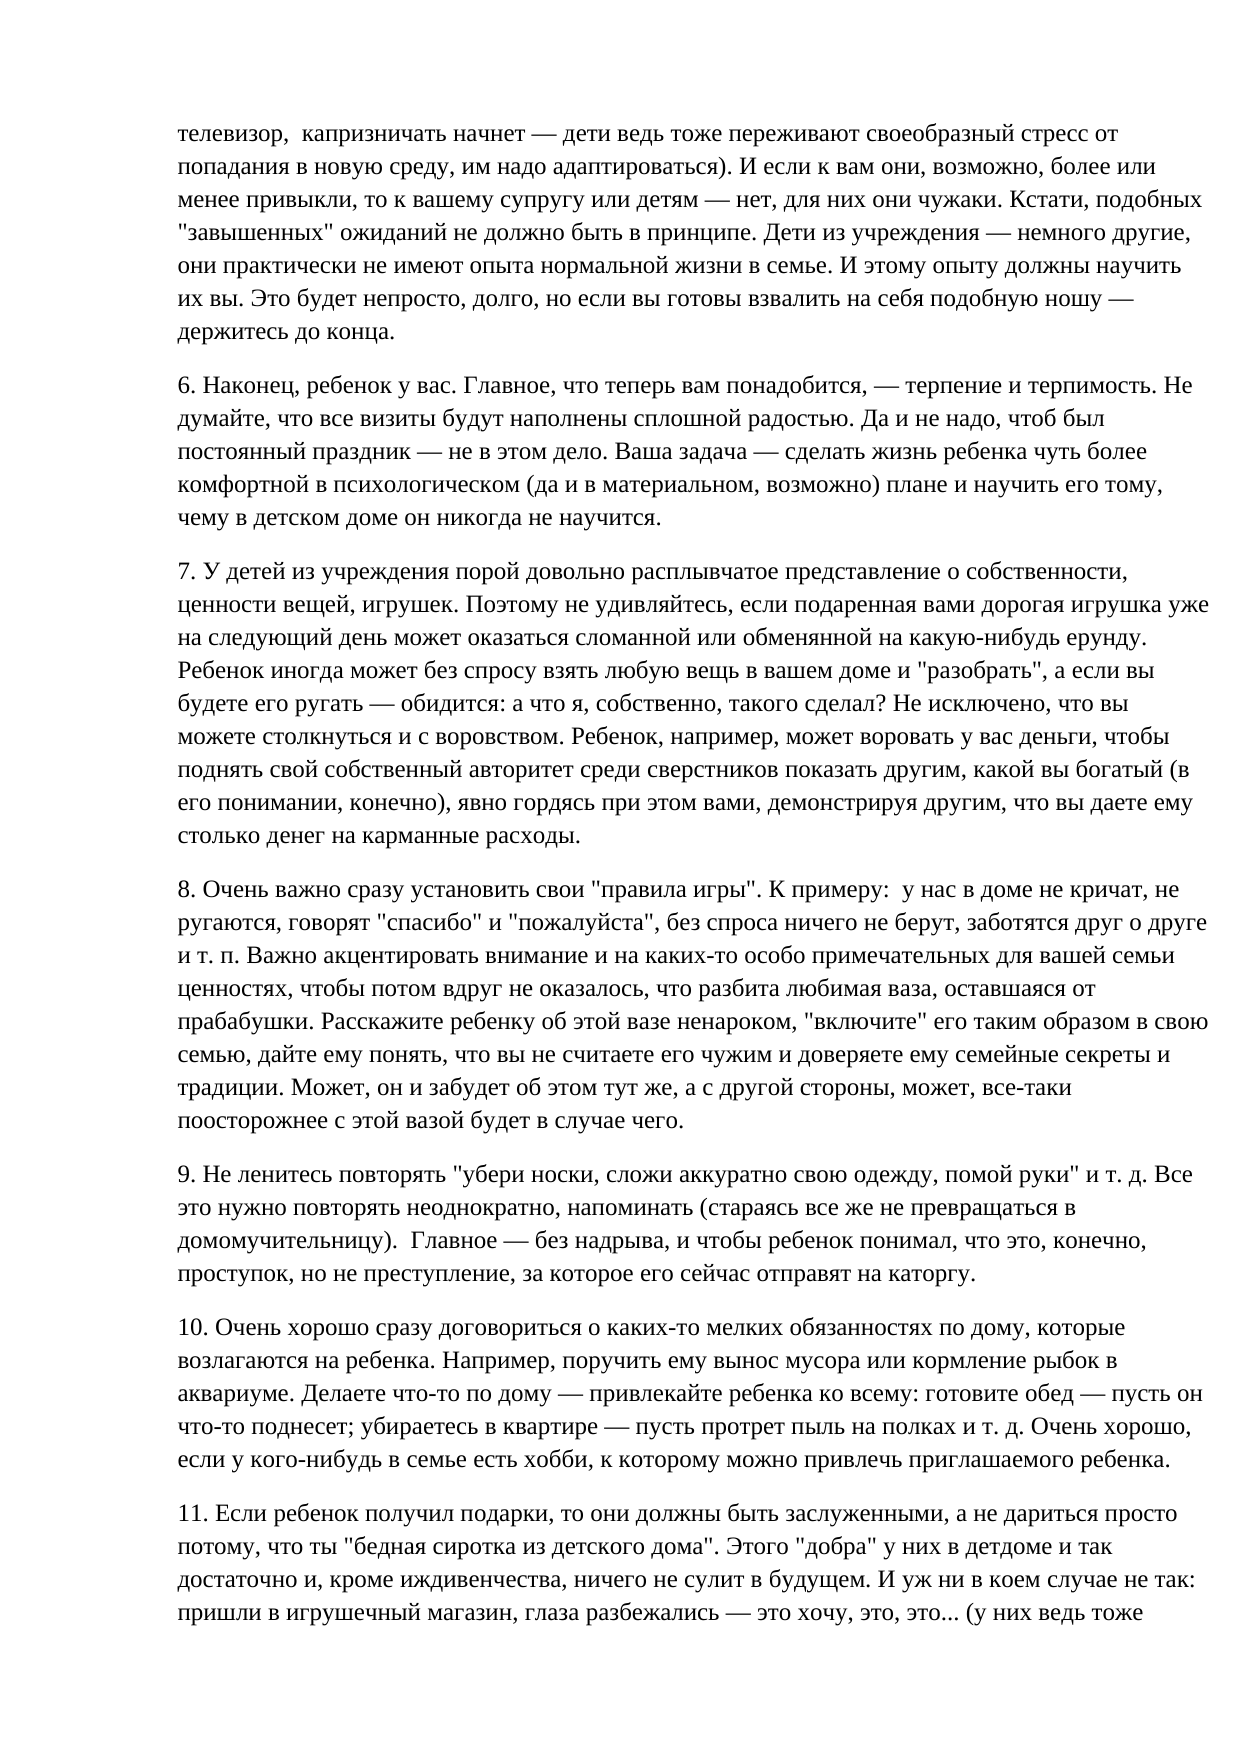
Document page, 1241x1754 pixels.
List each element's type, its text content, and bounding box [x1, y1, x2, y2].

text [177, 1498, 1211, 1626]
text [177, 118, 1211, 345]
text 6. Наконец, ребенок у вас. Главное, что теперь вам понадобится, — терпение и терпимость. Не думайте, что все визиты будут наполнены сплошной радостью. Да и не надо, чтоб был постоянный праздник — не в этом дело. Ваша задача — сделать жизнь ребенка чуть более комфортной в психологическом (да и в материальном, возможно) плане и научить его тому, чему в детском доме он никогда не научится. [177, 370, 1211, 531]
text 10. Очень хорошо сразу договориться о каких-то мелких обязанностях по дому, которые возлагаются на ребенка. Например, поручить ему вынос мусора или кормление рыбок в аквариуме. Делаете что-то по дому — привлекайте ребенка ко всему: готовите обед — пусть он что-то поднесет; убираетесь в квартире — пусть протрет пыль на полках и т. д. Очень хорошо, если у кого-нибудь в семье есть хобби, к которому можно привлечь приглашаемого ребенка. [177, 1312, 1211, 1473]
text 7. У детей из учреждения порой довольно расплывчатое представление о собственности, ценности вещей, игрушек. Поэтому не удивляйтесь, если подаренная вами дорогая игрушка уже на следующий день может оказаться сломанной или обменянной на какую-нибудь ерунду. Ребенок иногда может без спросу взять любую вещь в вашем доме и "разобрать", а если вы будете его ругать — обидится: а что я, собственно, такого сделал? Не исключено, что вы можете столкнуться и с воровством. Ребенок, например, может воровать у вас деньги, чтобы поднять свой собственный авторитет среди сверстников показать другим, какой вы богатый (в его понимании, конечно), явно гордясь при этом вами, демонстрируя другим, что вы даете ему столько денег на карманные расходы. [177, 556, 1211, 849]
text 8. Очень важно сразу установить свои "правила игры". К примеру: у нас в доме не кричат, не ругаются, говорят "спасибо" и "пожалуйста", без спроса ничего не берут, заботятся друг о друге и т. п. Важно акцентировать внимание и на каких-то особо примечательных для вашей семьи ценностях, чтобы потом вдруг не оказалось, что разбита любимая ваза, оставшаяся от прабабушки. Расскажите ребенку об этой вазе ненароком, "включите" его таким образом в свою семью, дайте ему понять, что вы не считаете его чужим и доверяете ему семейные секреты и традиции. Может, он и забудет об этом тут же, а с другой стороны, может, все-таки поосторожнее с этой вазой будет в случае чего. [177, 874, 1211, 1134]
text 9. Не ленитесь повторять "убери носки, сложи аккуратно свою одежду, помой руки" и т. д. Все это нужно повторять неоднократно, напоминать (стараясь все же не превращаться в домомучительницу). Главное — без надрыва, и чтобы ребенок понимал, что это, конечно, проступок, но не преступление, за которое его сейчас отправят на каторгу. [177, 1159, 1211, 1287]
